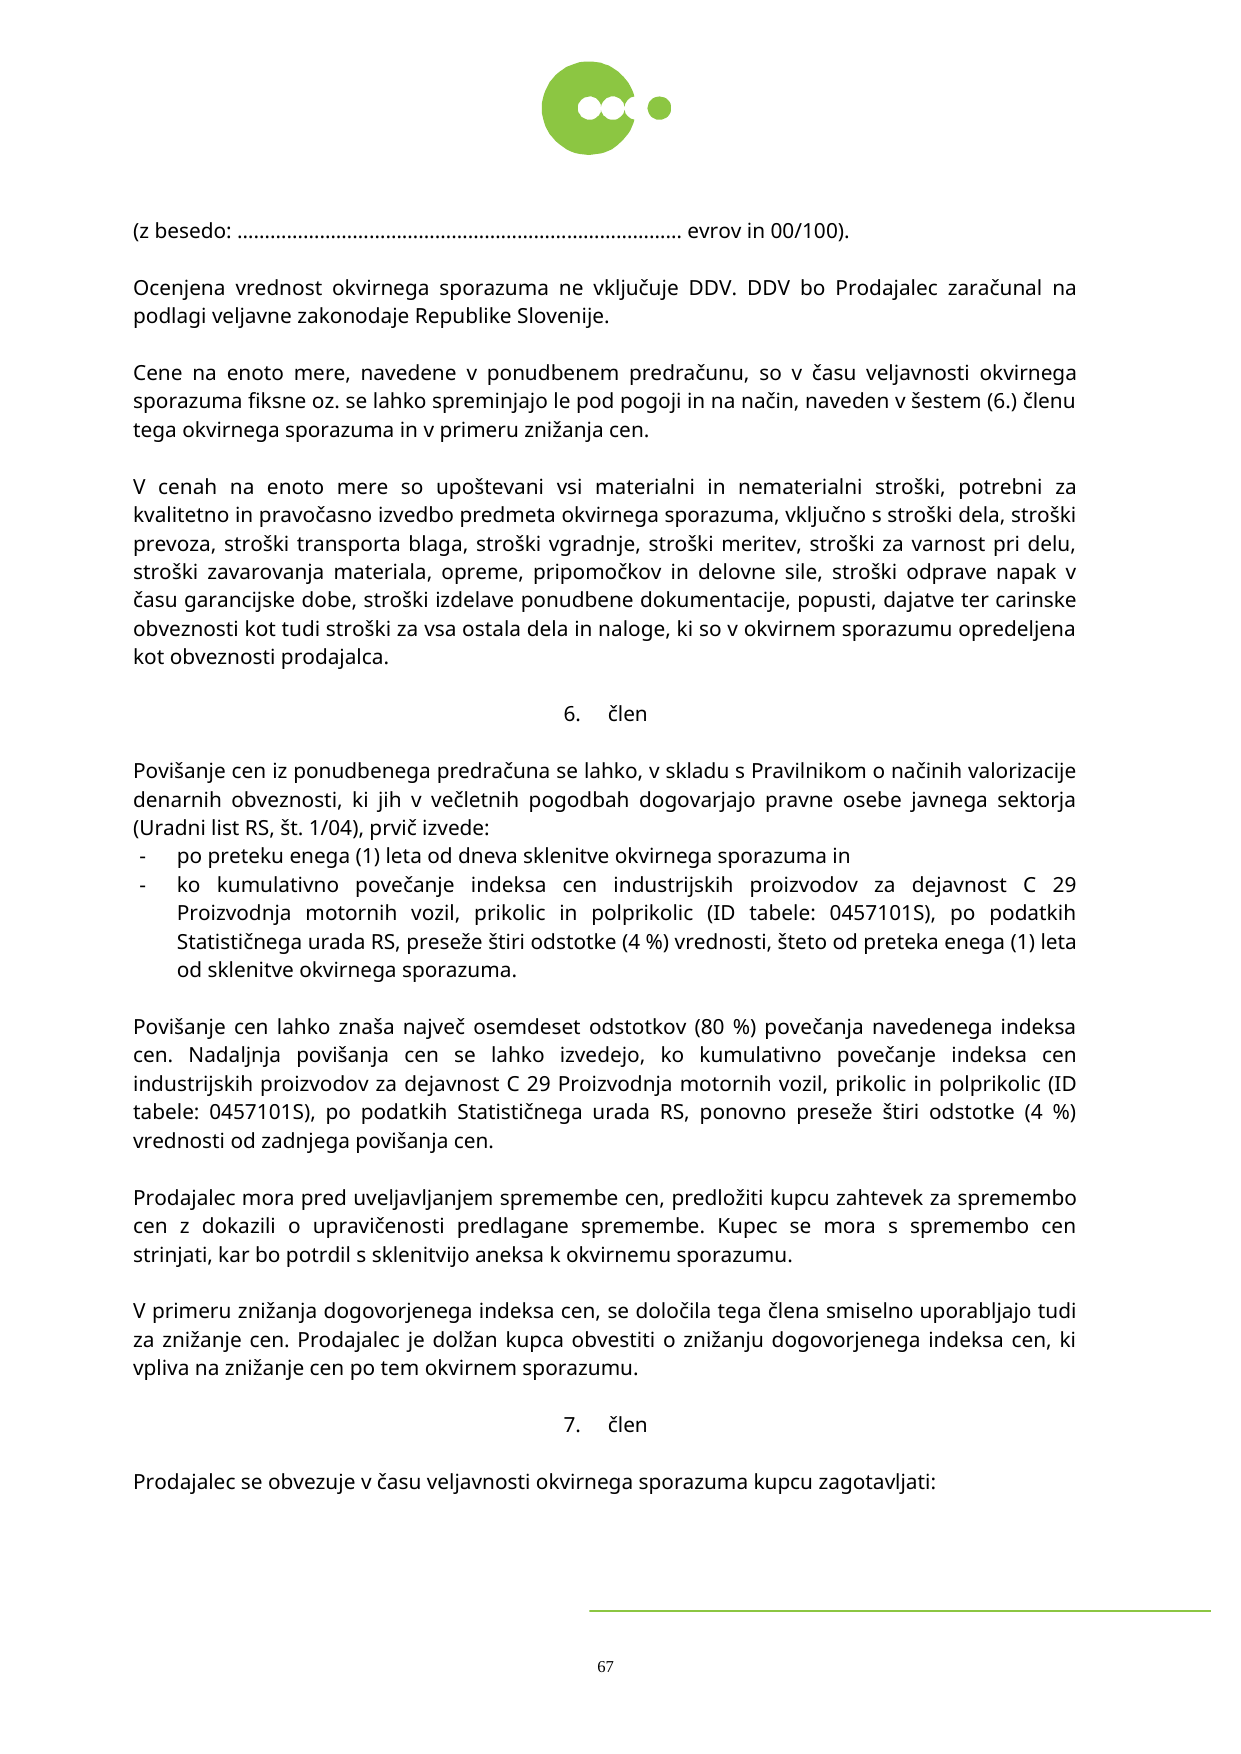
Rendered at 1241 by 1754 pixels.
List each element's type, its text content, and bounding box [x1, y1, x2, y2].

list člen [133, 1410, 1078, 1439]
text Ocenjena vrednost okvirnega sporazuma ne vključuje DDV. DDV bo Prodajalec zaračunal na podlagi veljavne zakonodaje Republike Slovenije. [133, 273, 1078, 330]
list člen [133, 699, 1078, 728]
text Povišanje cen iz ponudbenega predračuna se lahko, v skladu s Pravilnikom o načinih valorizacije denarnih obveznosti, ki jih v večletnih pogodbah dogovarjajo pravne osebe javnega sektorja (Uradni list RS, št. 1/04), prvič izvede: [133, 756, 1078, 842]
text Povišanje cen lahko znaša največ osemdeset odstotkov (80 %) povečanja navedenega indeksa cen. Nadaljnja povišanja cen se lahko izvedejo, ko kumulativno povečanje indeksa cen industrijskih proizvodov za dejavnost C 29 Proizvodnja motornih vozil, prikolic in polprikolic (ID tabele: 0457101S), po podatkih Statističnega urada RS, ponovno preseže štiri odstotke (4 %) vrednosti od zadnjega povišanja cen. [133, 1012, 1078, 1154]
text Prodajalec mora pred uveljavljanjem spremembe cen, predložiti kupcu zahtevek za spremembo cen z dokazili o upravičenosti predlagane spremembe. Kupec se mora s spremembo cen strinjati, kar bo potrdil s sklenitvijo aneksa k okvirnemu sporazumu. [133, 1183, 1078, 1268]
text Cene na enoto mere, navedene v ponudbenem predračunu, so v času veljavnosti okvirnega sporazuma fiksne oz. se lahko spreminjajo le pod pogoji in na način, naveden v šestem (6.) členu tega okvirnega sporazuma in v primeru znižanja cen. [133, 358, 1078, 443]
text V cenah na enoto mere so upoštevani vsi materialni in nematerialni stroški, potrebni za kvalitetno in pravočasno izvedbo predmeta okvirnega sporazuma, vključno s stroški dela, stroški prevoza, stroški transporta blaga, stroški vgradnje, stroški meritev, stroški za varnost pri delu, stroški zavarovanja materiala, opreme, pripomočkov in delovne sile, stroški odprave napak v času garancijske dobe, stroški izdelave ponudbene dokumentacije, popusti, dajatve ter carinske obveznosti kot tudi stroški za vsa ostala dela in naloge, ki so v okvirnem sporazumu opredeljena kot obveznosti prodajalca. [133, 472, 1078, 671]
text (z besedo: ……………………………………………………………………… evrov in 00/100). [133, 216, 1078, 244]
text Prodajalec se obvezuje v času veljavnosti okvirnega sporazuma kupcu zagotavljati: [133, 1467, 1078, 1496]
list ko kumulativno povečanje indeksa cen industrijskih proizvodov za dejavnost C 29 Proizvodnja motornih vozil, prikolic in polprikolic (ID tabele: 0457101S), po podatkih Statističnega urada RS, preseže štiri odstotke (4 %) vrednosti, šteto od preteka enega (1) leta od sklenitve okvirnega sporazuma. [139, 870, 1078, 984]
text V primeru znižanja dogovorjenega indeksa cen, se določila tega člena smiselno uporabljajo tudi za znižanje cen. Prodajalec je dolžan kupca obvestiti o znižanju dogovorjenega indeksa cen, ki vpliva na znižanje cen po tem okvirnem sporazumu. [133, 1297, 1078, 1382]
list po preteku enega (1) leta od dneva sklenitve okvirnega sporazuma in [139, 842, 1078, 870]
